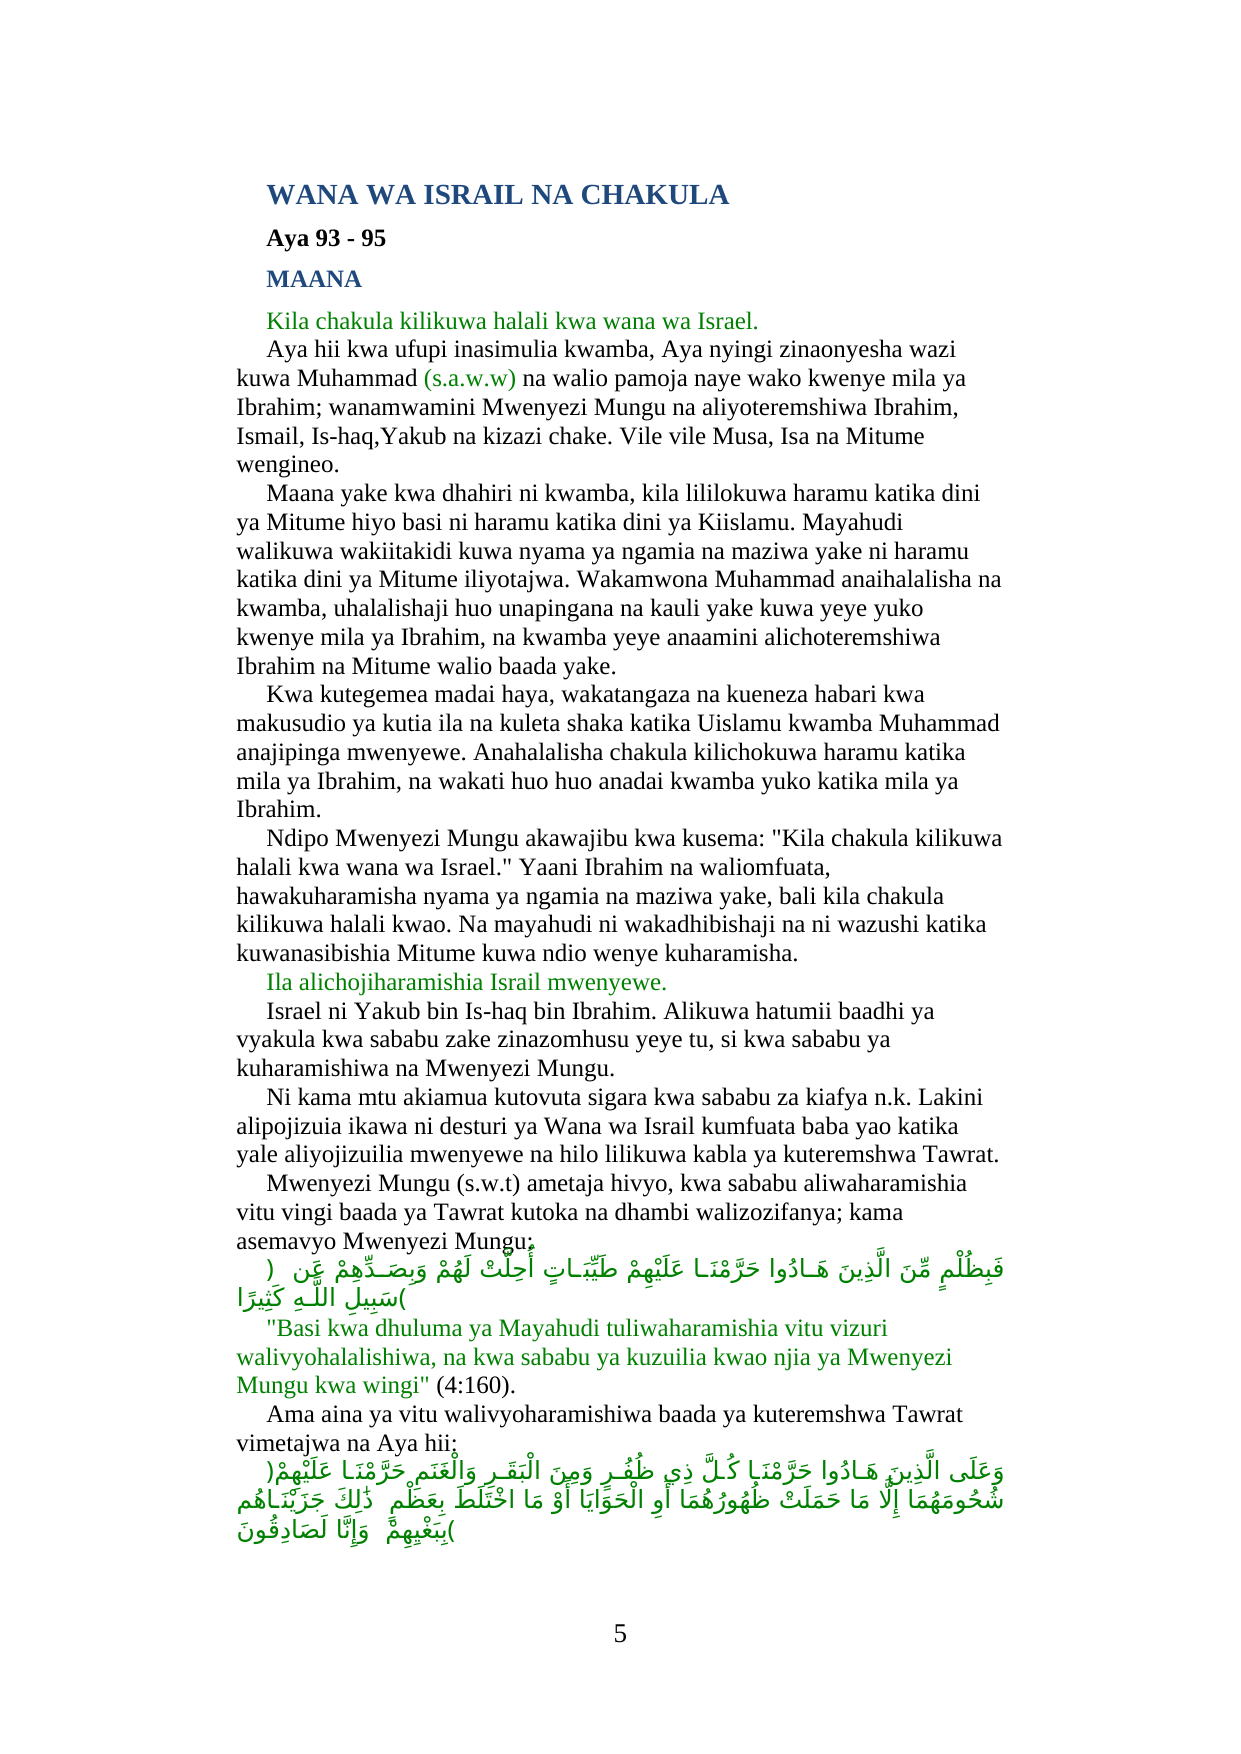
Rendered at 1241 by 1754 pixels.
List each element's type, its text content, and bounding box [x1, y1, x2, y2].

text Aya hii kwa ufupi inasimulia kwamba, Aya nyingi zinaonyesha wazi kuwa Muhammad (s.a.w.w) na walio pamoja naye wako kwenye mila ya Ibrahim; wanamwamini Mwenyezi Mungu na aliyoteremshiwa Ibrahim, Ismail, Is-haq,Yakub na kizazi chake. Vile vile Musa, Isa na Mitume wengineo. [236, 334, 1004, 478]
text ﴿ فَبِظُلْمٍ مِّنَ الَّذِينَ هَادُوا حَرَّمْنَا عَلَيْهِمْ طَيِّبَاتٍ أُحِلَّتْ لَهُمْ وَبِصَدِّهِمْ عَن سَبِيلِ اللَّـهِ كَثِيرًا﴾ [236, 1254, 1004, 1313]
text Aya 93 - 95 [236, 223, 1004, 252]
subtitle WANA WA ISRAIL NA CHAKULA [236, 177, 1004, 211]
text Ndipo Mwenyezi Mungu akawajibu kwa kusema: "Kila chakula kilikuwa halali kwa wana wa Israel." Yaani Ibrahim na waliomfuata, hawakuharamisha nyama ya ngamia na maziwa yake, bali kila chakula kilikuwa halali kwao. Na mayahudi ni wakadhibishaji na ni wazushi katika kuwanasibishia Mitume kuwa ndio wenye kuharamisha. [236, 823, 1004, 967]
text Mwenyezi Mungu (s.w.t) ametaja hivyo, kwa sababu aliwaharamishia vitu vingi baada ya Tawrat kutoka na dhambi walizozifanya; kama asemavyo Mwenyezi Mungu: [236, 1168, 1004, 1254]
text Israel ni Yakub bin Is-haq bin Ibrahim. Alikuwa hatumii baadhi ya vyakula kwa sababu zake zinazomhusu yeye tu, si kwa sababu ya kuharamishiwa na Mwenyezi Mungu. [236, 996, 1004, 1082]
text Ama aina ya vitu walivyoharamishiwa baada ya kuteremshwa Tawrat vimetajwa na Aya hii: [236, 1399, 1004, 1457]
text "Basi kwa dhuluma ya Mayahudi tuliwaharamishia vitu vizuri walivyohalalishiwa, na kwa sababu ya kuzuilia kwao njia ya Mwenyezi Mungu kwa wingi" (4:160). [236, 1313, 1004, 1399]
subtitle MAANA [236, 264, 1004, 293]
text ﴿وَعَلَى الَّذِينَ هَادُوا حَرَّمْنَا كُلَّ ذِي ظُفُرٍ وَمِنَ الْبَقَرِ وَالْغَنَمِ حَرَّمْنَا عَلَيْهِمْ شُحُومَهُمَا إِلَّا مَا حَمَلَتْ ظُهُورُهُمَا أَوِ الْحَوَايَا أَوْ مَا اخْتَلَطَ بِعَظْمٍ ذَٰلِكَ جَزَيْنَاهُم بِبَغْيِهِمْ وَإِنَّا لَصَادِقُونَ﴾ [236, 1457, 1004, 1544]
text Kila chakula kilikuwa halali kwa wana wa Israel. [236, 306, 1004, 334]
text Maana yake kwa dhahiri ni kwamba, kila lililokuwa haramu katika dini ya Mitume hiyo basi ni haramu katika dini ya Kiislamu. Mayahudi walikuwa wakiitakidi kuwa nyama ya ngamia na maziwa yake ni haramu katika dini ya Mitume iliyotajwa. Wakamwona Muhammad anaihalalisha na kwamba, uhalalishaji huo unapingana na kauli yake kuwa yeye yuko kwenye mila ya Ibrahim, na kwamba yeye anaamini alichoteremshiwa Ibrahim na Mitume walio baada yake. [236, 478, 1004, 679]
text Ni kama mtu akiamua kutovuta sigara kwa sababu za kiafya n.k. Lakini alipojizuia ikawa ni desturi ya Wana wa Israil kumfuata baba yao katika yale aliyojizuilia mwenyewe na hilo lilikuwa kabla ya kuteremshwa Tawrat. [236, 1082, 1004, 1168]
text Ila alichojiharamishia Israil mwenyewe. [236, 967, 1004, 996]
text Kwa kutegemea madai haya, wakatangaza na kueneza habari kwa makusudio ya kutia ila na kuleta shaka katika Uislamu kwamba Muhammad anajipinga mwenyewe. Anahalalisha chakula kilichokuwa haramu katika mila ya Ibrahim, na wakati huo huo anadai kwamba yuko katika mila ya Ibrahim. [236, 679, 1004, 823]
